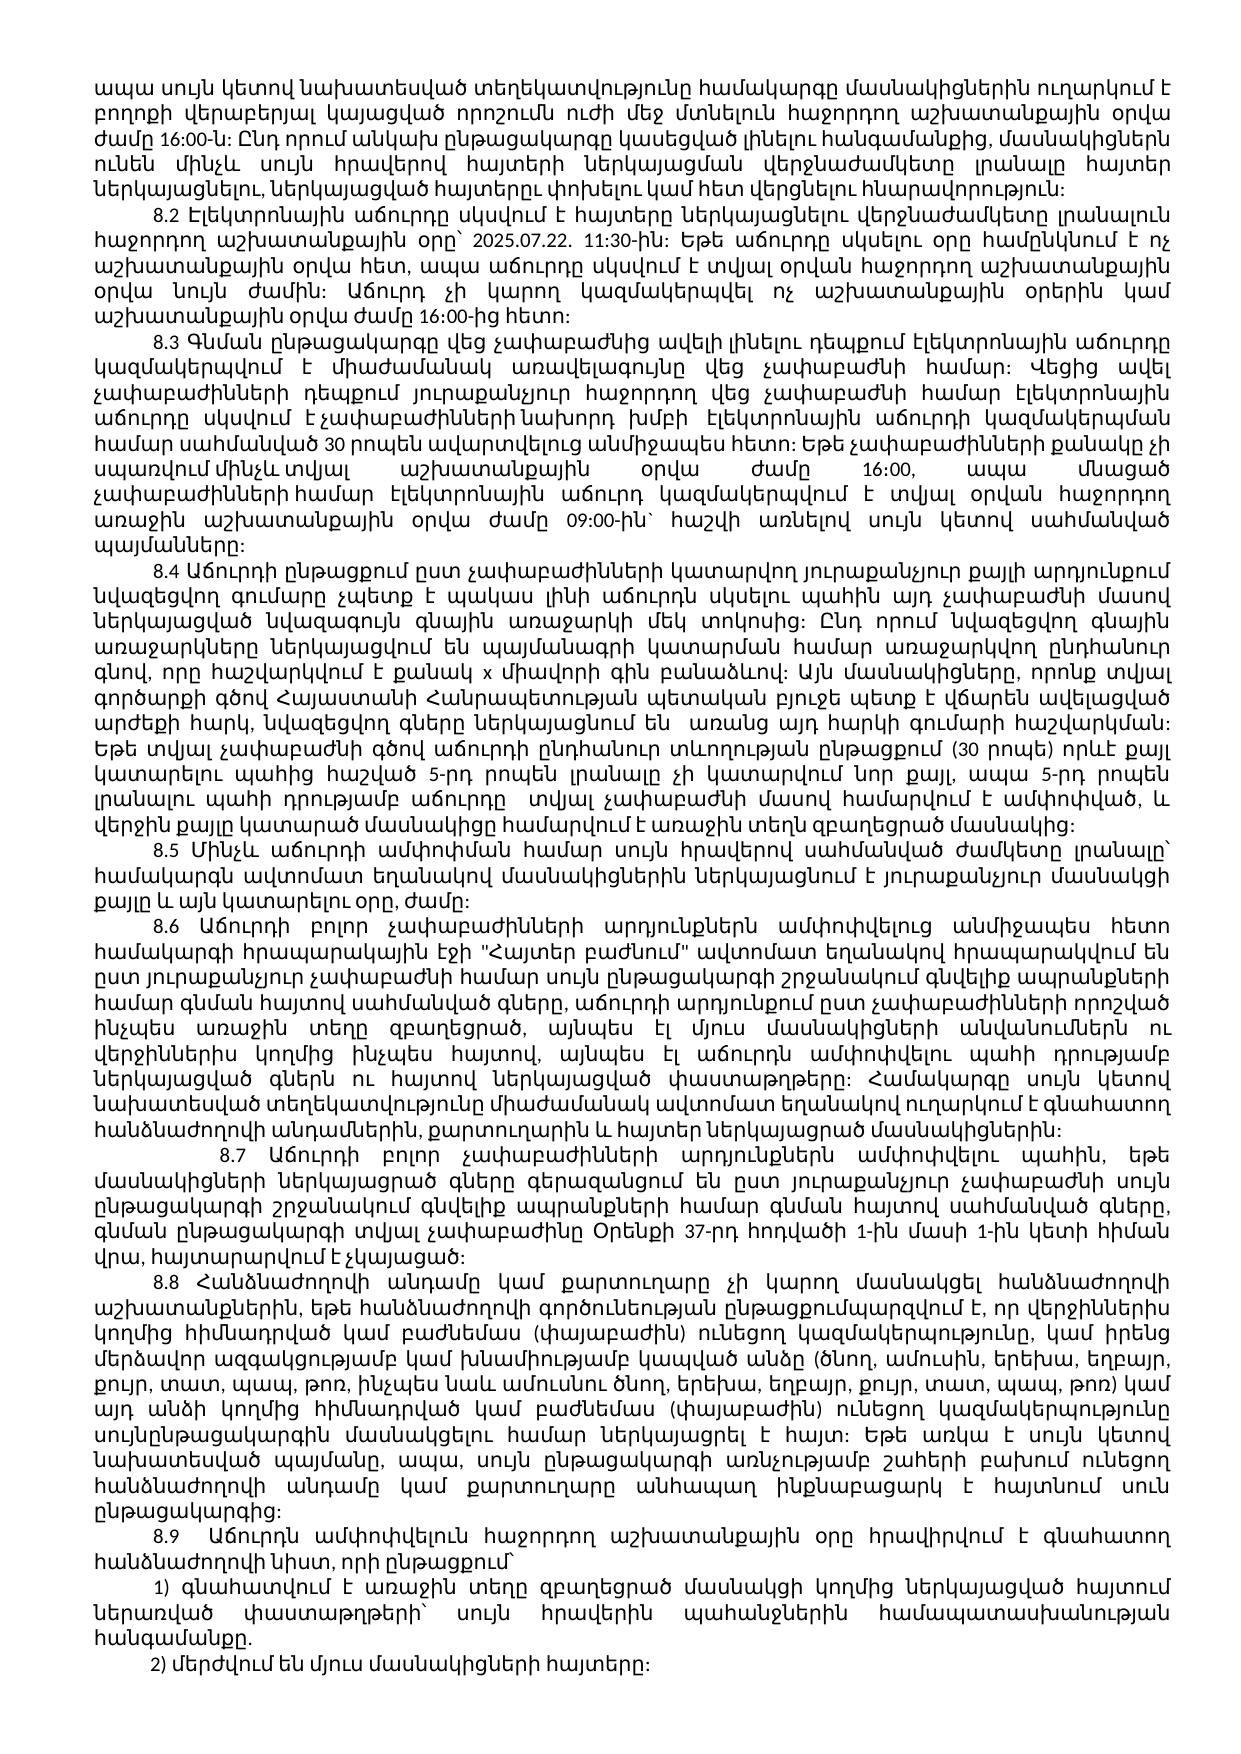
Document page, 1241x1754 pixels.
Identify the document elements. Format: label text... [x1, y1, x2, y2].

text 8.3 Գնման ընթացակարգը վեց չափաբաժնից ավելի լինելու դեպքում էլեկտրոնային աճուրդը կազմակերպվում է միաժամանակ առավելագույնը վեց չափաբաժնի համար: Վեցից ավել չափաբաժինների դեպքում յուրաքանչյուր հաջորդող վեց չափաբաժնի համար էլեկտրոնային աճուրդը սկսվում է չափաբաժինների նախորդ խմբի էլեկտրոնային աճուրդի կազմակերպման համար սահմանված 30 րոպեն ավարտվելուց անմիջապես հետո: Եթե չափաբաժինների քանակը չի սպառվում մինչև տվյալ աշխատանքային օրվա ժամը 16։00, ապա մնացած չափաբաժինների համար էլեկտրոնային աճուրդ կազմակերպվում է տվյալ օրվան հաջորդող առաջին աշխատանքային օրվա ժամը 09:00-ին` հաշվի առնելով սույն կետով սահմանված պայմանները: [94, 329, 1171, 558]
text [94, 75, 1171, 202]
text 8.7 Աճուրդի բոլոր չափաբաժինների արդյունքներն ամփոփվելու պահին, եթե մասնակիցների ներկայացրած գները գերազանցում են ըստ յուրաքանչյուր չափաբաժնի սույն ընթացակարգի շրջանակում գնվելիք ապրանքների համար գնման հայտով սահմանված գները, գնման ընթացակարգի տվյալ չափաբաժինը Օրենքի 37-րդ հոդվածի 1-ին մասի 1-ին կետի հիման վրա, հայտարարվում է չկայացած: [94, 1142, 1171, 1269]
text 8.8 Հանձնաժողովի անդամը կամ քարտուղարը չի կարող մասնակցել հանձնաժողովի աշխատանքներին, եթե հանձնաժողովի գործունեության ընթացքումպարզվում է, որ վերջիններիս կողմից հիմնադրված կամ բաժնեմաս (փայաբաժին) ունեցող կազմակերպությունը, կամ իրենց մերձավոր ազգակցությամբ կամ խնամիությամբ կապված անձը (ծնող, ամուսին, երեխա, եղբայր, քույր, տատ, պապ, թոռ, ինչպես նաև ամուսնու ծնող, երեխա, եղբայր, քույր, տատ, պապ, թոռ) կամ այդ անձի կողմից հիմնադրված կամ բաժնեմաս (փայաբաժին) ունեցող կազմակերպությունը սույնընթացակարգին մասնակցելու համար ներկայացրել է հայտ: Եթե առկա է սույն կետով նախատեսված պայմանը, ապա, սույն ընթացակարգի առնչությամբ շահերի բախում ունեցող հանձնաժողովի անդամը կամ քարտուղարը անհապաղ ինքնաբացարկ է հայտնում սուն ընթացակարգից: [94, 1269, 1171, 1524]
text 8.2 Էլեկտրոնային աճուրդը սկսվում է հայտերը ներկայացնելու վերջնաժամկետը լրանալուն հաջորդող աշխատանքային օրը՝ 2025.07.22. 11:30 -ին: Եթե աճուրդը սկսելու օրը համընկնում է ոչ աշխատանքային օրվա հետ, ապա աճուրդը սկսվում է տվյալ օրվան հաջորդող աշխատանքային օրվա նույն ժամին: Աճուրդ չի կարող կազմակերպվել ոչ աշխատանքային օրերին կամ աշխատանքային օրվա ժամը 16։00-ից հետո: [94, 202, 1171, 329]
text 8.9 Աճուրդն ամփոփվելուն հաջորդող աշխատանքային օրը հրավիրվում է գնահատող հանձնաժողովի նիստ, որի ընթացքում՝ [94, 1524, 1171, 1574]
text 1) գնահատվում է առաջին տեղը զբաղեցրած մասնակցի կողմից ներկայացված հայտում ներառված փաստաթղթերի՝ սույն հրավերին պահանջներին համապատասխանության հանգամանքը. [94, 1574, 1171, 1651]
text 8.6 Աճուրդի բոլոր չափաբաժինների արդյունքներն ամփոփվելուց անմիջապես հետո համակարգի հրապարակային էջի "Հայտեր բաժնում" ավտոմատ եղանակով հրապարակվում են ըստ յուրաքանչյուր չափաբաժնի համար սույն ընթացակարգի շրջանակում գնվելիք ապրանքների համար գնման հայտով սահմանված գները, աճուրդի արդյունքում ըստ չափաբաժինների որոշված ինչպես առաջին տեղը զբաղեցրած, այնպես էլ մյուս մասնակիցների անվանումներն ու վերջիններիս կողմից ինչպես հայտով, այնպես էլ աճուրդն ամփոփվելու պահի դրությամբ ներկայացված գներն ու հայտով ներկայացված փաստաթղթերը: Համակարգը սույն կետով նախատեսված տեղեկատվությունը միաժամանակ ավտոմատ եղանակով ուղարկում է գնահատող հանձնաժողովի անդամներին, քարտուղարին և հայտեր ներկայացրած մասնակիցներին: [94, 914, 1171, 1142]
text 2) մերժվում են մյուս մասնակիցների հայտերը: [94, 1651, 1171, 1676]
text 8.4 Աճուրդի ընթացքում ըստ չափաբաժինների կատարվող յուրաքանչյուր քայլի արդյունքում նվազեցվող գումարը չպետք է պակաս լինի աճուրդն սկսելու պահին այդ չափաբաժնի մասով ներկայացված նվազագույն գնային առաջարկի մեկ տոկոսից: Ընդ որում նվազեցվող գնային առաջարկները ներկայացվում են պայմանագրի կատարման համար առաջարկվող ընդհանուր գնով, որը հաշվարկվում է քանակ x միավորի գին բանաձևով: Այն մասնակիցները, որոնք տվյալ գործարքի գծով Հայաստանի Հանրապետության պետական բյուջե պետք է վճարեն ավելացված արժեքի հարկ, նվազեցվող գները ներկայացնում են առանց այդ հարկի գումարի հաշվարկման: Եթե տվյալ չափաբաժնի գծով աճուրդի ընդհանուր տևողության ընթացքում (30 րոպե) որևէ քայլ կատարելու պահից հաշված 5-րդ րոպեն լրանալը չի կատարվում նոր քայլ, ապա 5-րդ րոպեն լրանալու պահի դրությամբ աճուրդը տվյալ չափաբաժնի մասով համարվում է ամփոփված, և վերջին քայլը կատարած մասնակիցը համարվում է առաջին տեղն զբաղեցրած մասնակից: [94, 558, 1171, 837]
text 8.5 Մինչև աճուրդի ամփոփման համար սույն հրավերով սահմանված ժամկետը լրանալը՝ համակարգն ավտոմատ եղանակով մասնակիցներին ներկայացնում է յուրաքանչյուր մասնակցի քայլը և այն կատարելու օրը, ժամը: [94, 837, 1171, 914]
